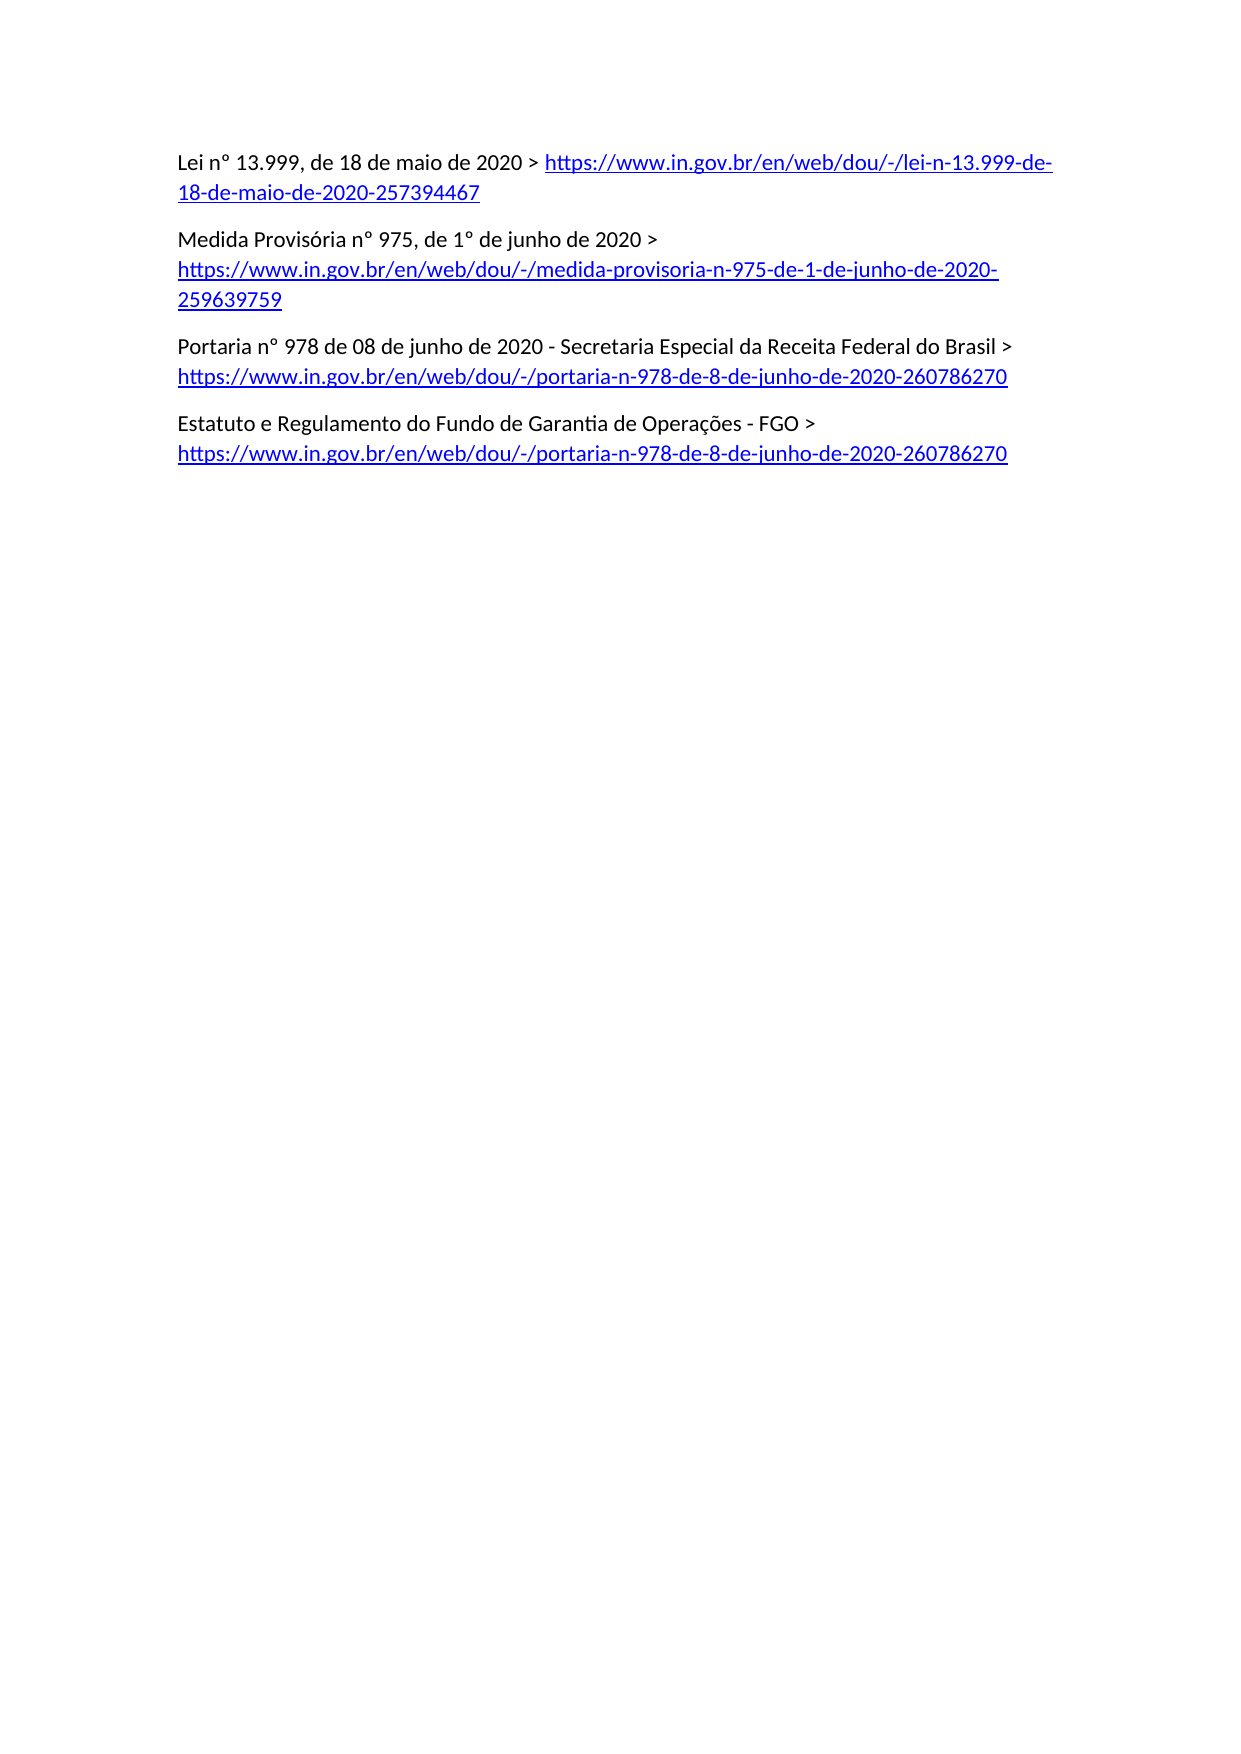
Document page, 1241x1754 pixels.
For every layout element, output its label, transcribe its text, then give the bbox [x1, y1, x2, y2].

text Portaria nº 978 de 08 de junho de 2020 - Secretaria Especial da Receita Federal do Brasil > https://www.in.gov.br/en/web/dou/-/portaria-n-978-de-8-de-junho-de-2020-260786270 [177, 332, 1063, 390]
text Estatuto e Regulamento do Fundo de Garantia de Operações - FGO > https://www.in.gov.br/en/web/dou/-/portaria-n-978-de-8-de-junho-de-2020-260786270 [177, 409, 1063, 467]
text Lei nº 13.999, de 18 de maio de 2020 > https://www.in.gov.br/en/web/dou/-/lei-n-13.999-de-18-de-maio-de-2020-257394467 [177, 148, 1063, 206]
text Medida Provisória nº 975, de 1º de junho de 2020 > https://www.in.gov.br/en/web/dou/-/medida-provisoria-n-975-de-1-de-junho-de-2020-259639759 [177, 225, 1063, 313]
